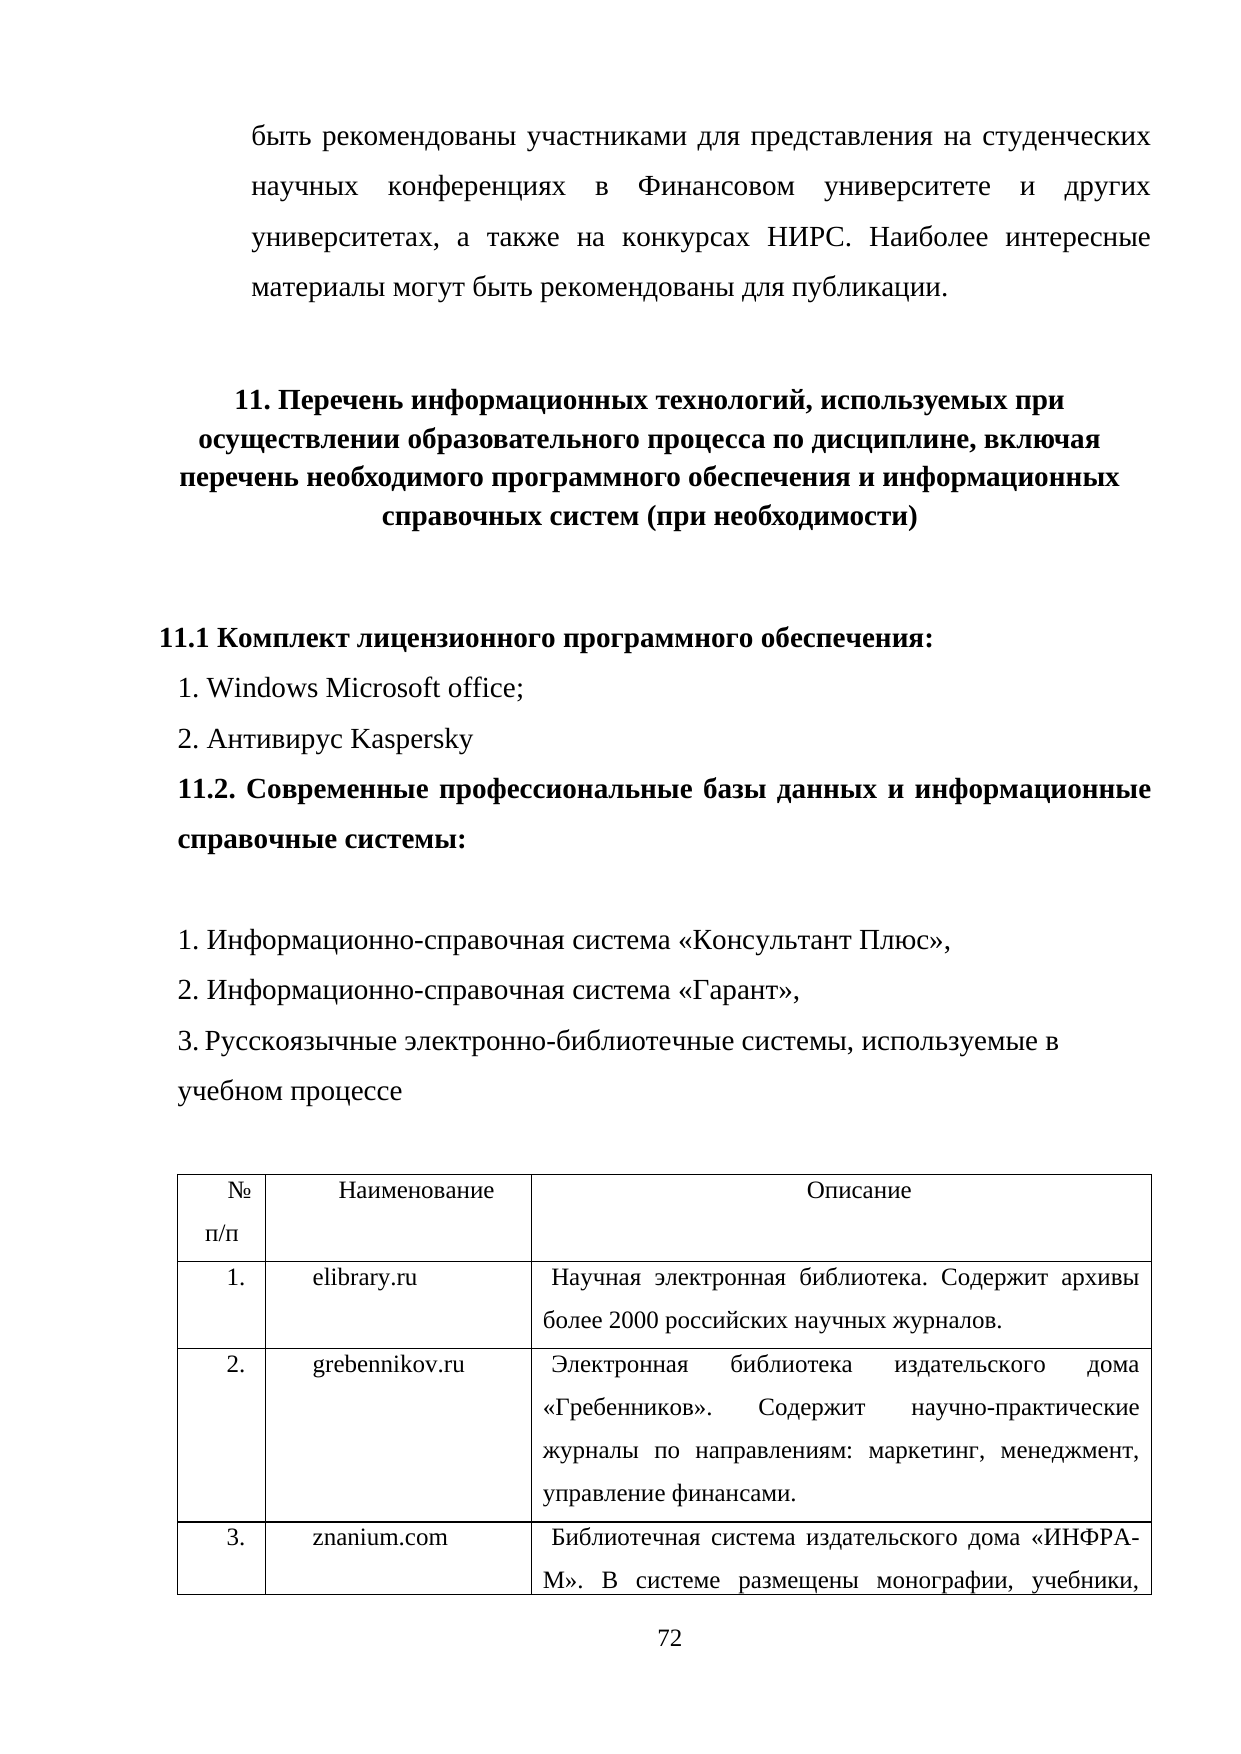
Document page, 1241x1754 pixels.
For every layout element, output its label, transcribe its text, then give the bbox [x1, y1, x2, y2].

table_header № п/п [178, 1175, 265, 1261]
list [251, 118, 1152, 303]
table_cell elibrary.ru [266, 1262, 531, 1348]
table_cell [178, 1523, 265, 1594]
text 3. Русскоязычные электронно-библиотечные системы, используемые в учебном процессе [177, 1023, 1152, 1107]
text 11.1 Комплект лицензионного программного обеспечения: [158, 620, 1152, 654]
table_cell znanium.com [266, 1523, 531, 1594]
text 1. Информационно-справочная система «Консультант Плюс», 2. Информационно-справочная система «Гарант», [177, 922, 1152, 1006]
text 11.2. Современные профессиональные базы данных и информационные справочные системы: [177, 771, 1152, 855]
table_cell [178, 1349, 265, 1521]
table_header Наименование [266, 1175, 531, 1261]
text 1. Windows Microsoft office; [177, 671, 1152, 704]
subtitle 11. Перечень информационных технологий, используемых при осуществлении образовательного процесса по дисциплине, включая перечень необходимого программного обеспечения и информационных справочных систем (при необходимости) [177, 382, 1122, 531]
text 2. Антивирус Kaspersky [177, 721, 1152, 754]
table_cell grebennikov.ru [266, 1349, 531, 1521]
table_cell Электронная библиотека издательского дома «Гребенников». Содержит научно-практические журналы по направлениям: маркетинг, менеджмент, управление финансами. [532, 1349, 1151, 1521]
table_cell [178, 1262, 265, 1348]
table_header Описание [532, 1175, 1151, 1261]
table_cell Научная электронная библиотека. Содержит архивы более 2000 российских научных журналов. [532, 1262, 1151, 1348]
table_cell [532, 1523, 1151, 1594]
